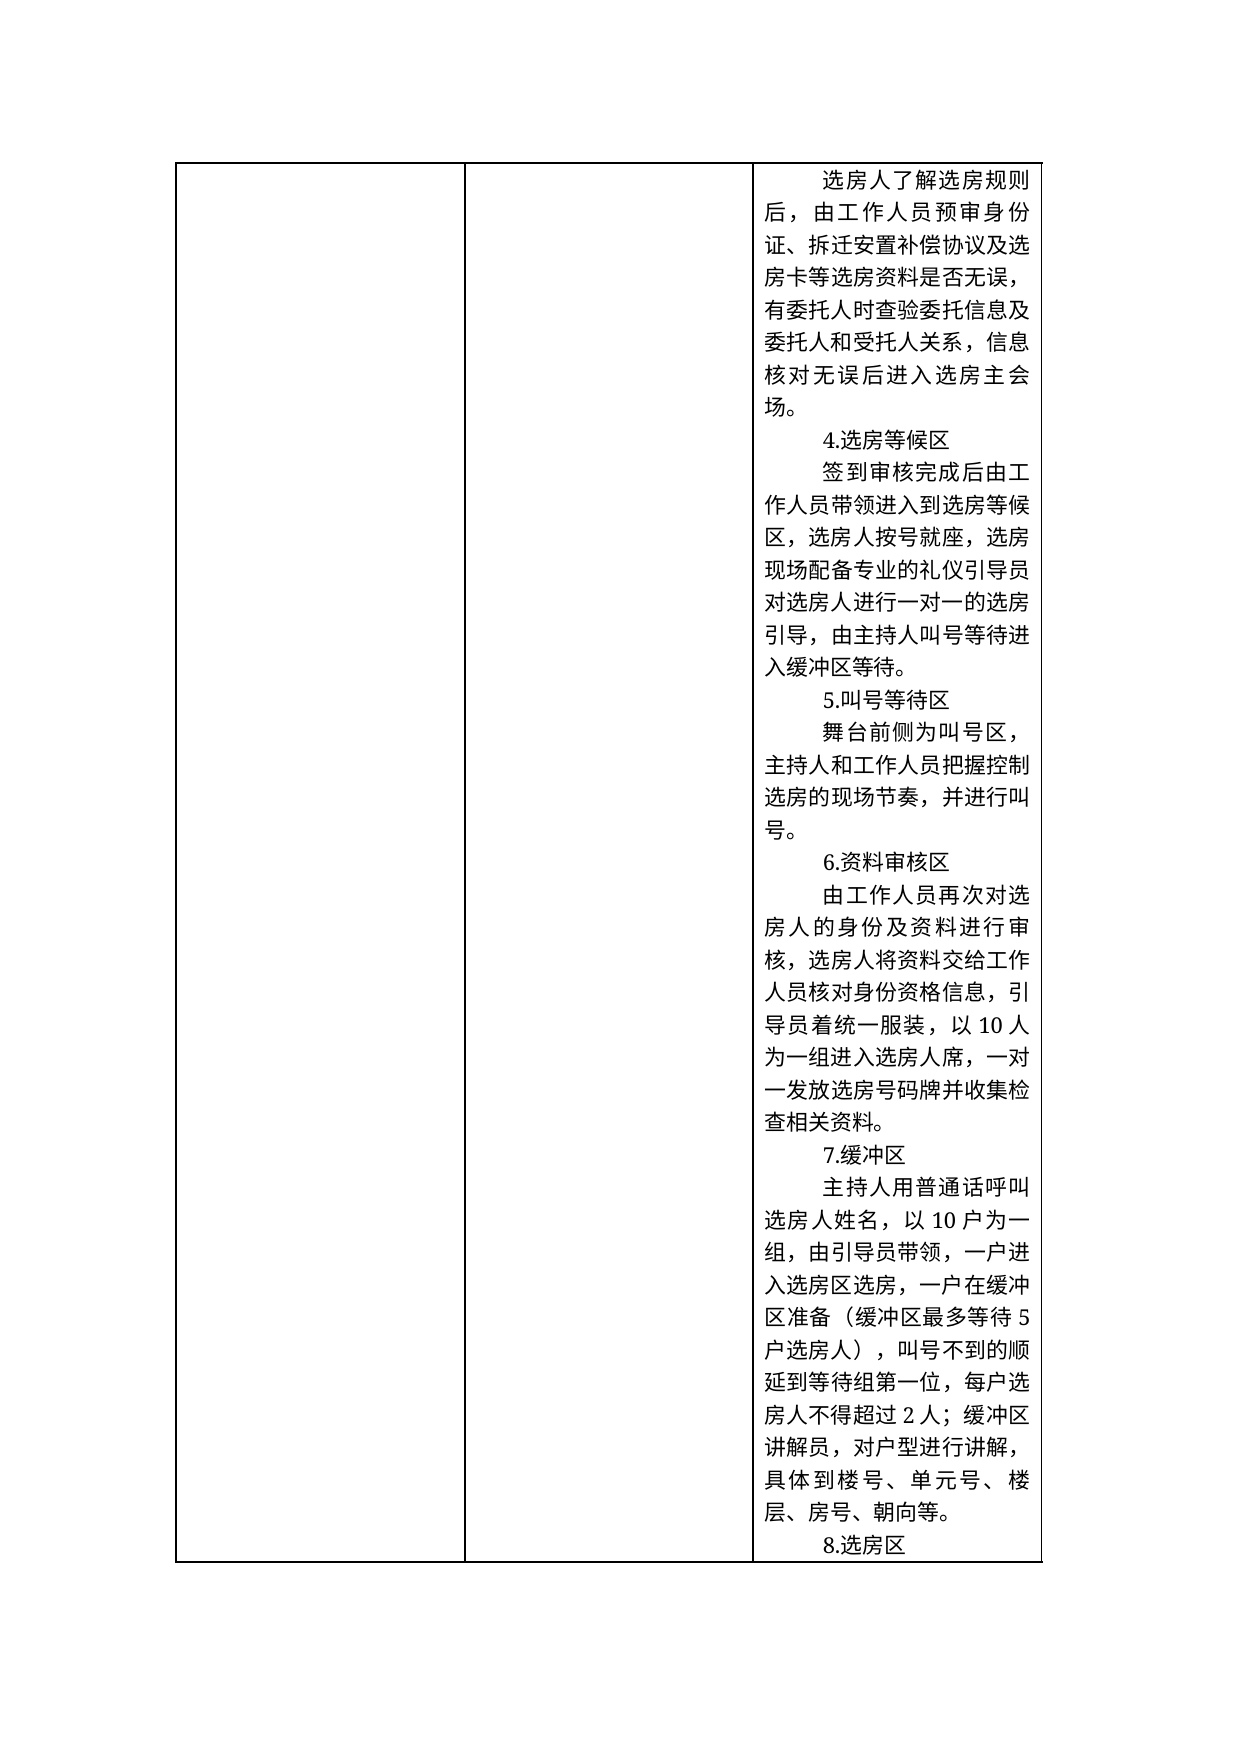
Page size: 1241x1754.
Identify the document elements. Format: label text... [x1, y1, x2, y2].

table_cell [177, 164, 464, 1561]
table_cell 2 [466, 164, 752, 1561]
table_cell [754, 164, 1041, 1561]
